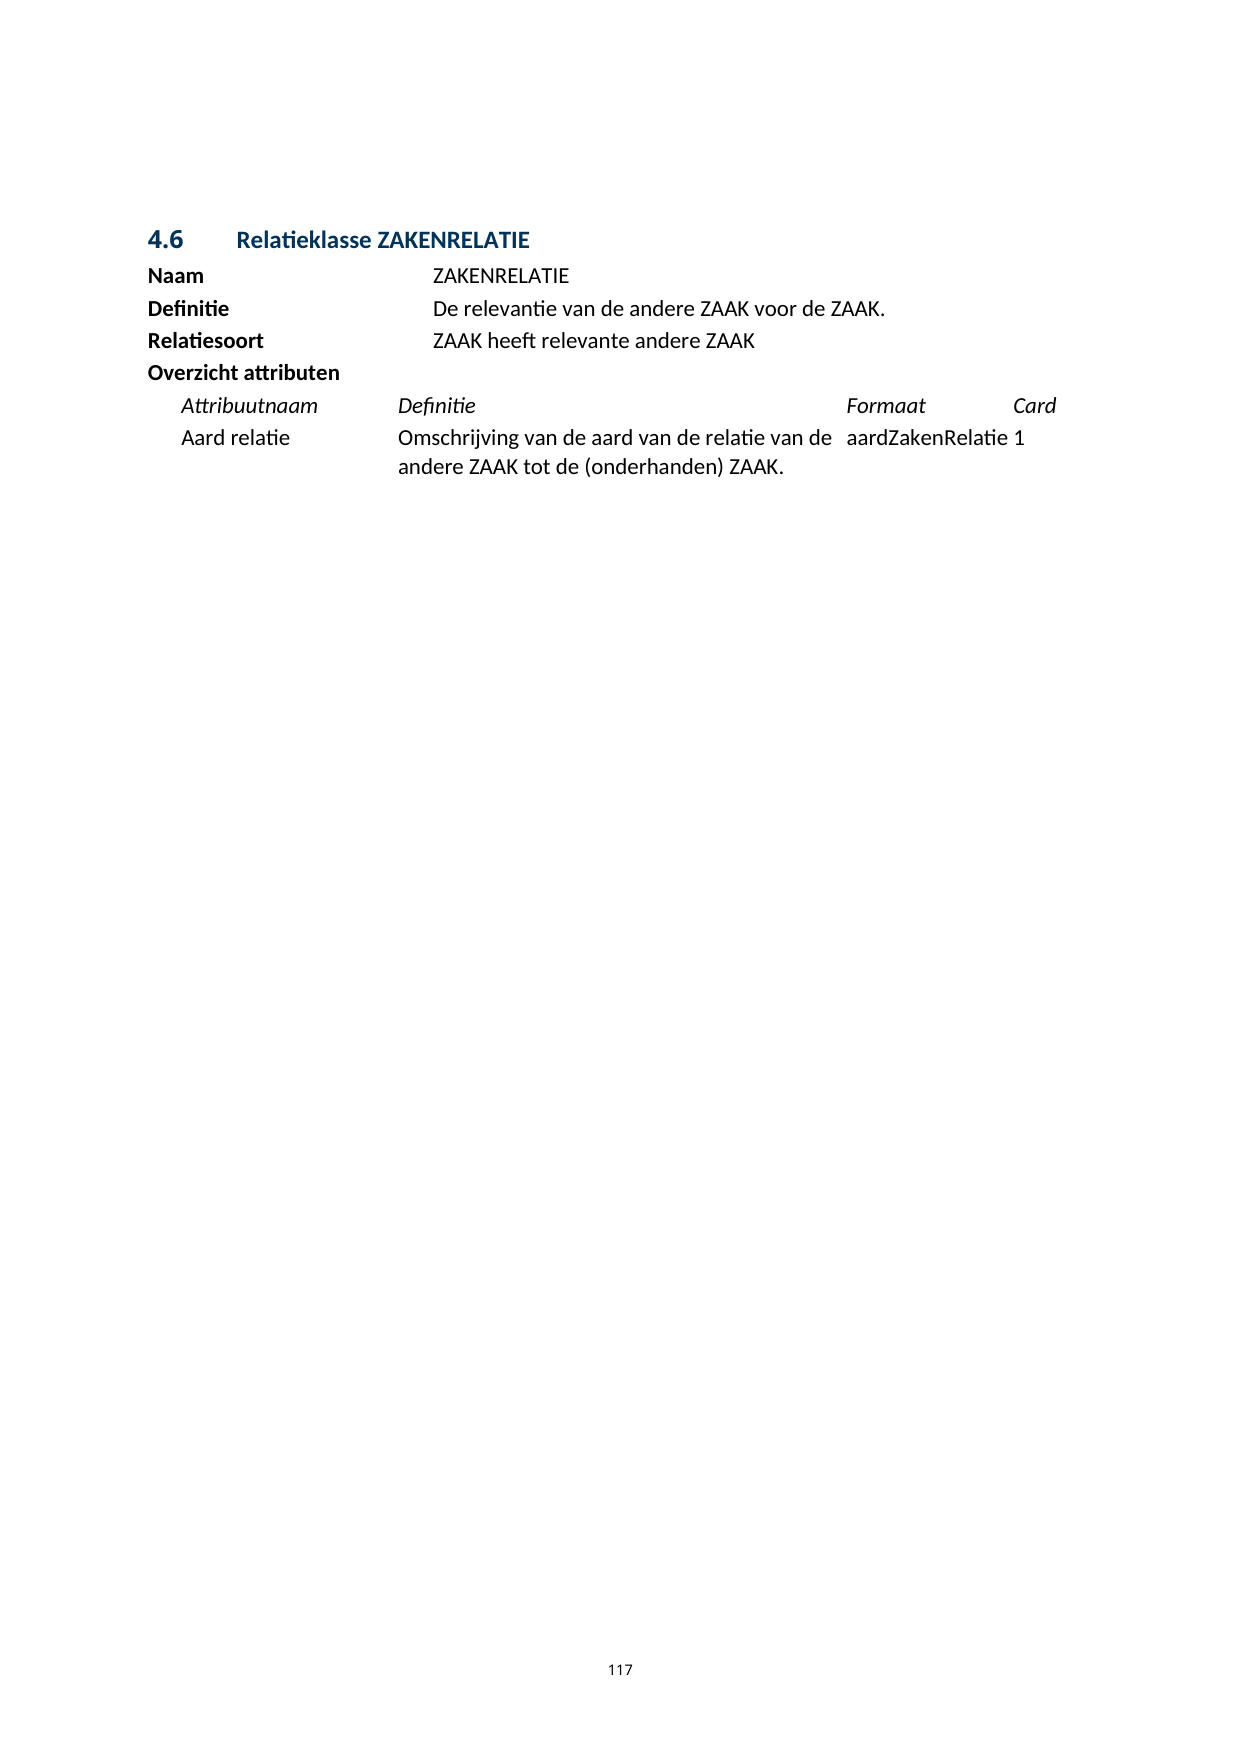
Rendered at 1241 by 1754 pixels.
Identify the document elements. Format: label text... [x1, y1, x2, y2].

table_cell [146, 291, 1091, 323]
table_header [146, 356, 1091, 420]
subtitle Relatieklasse ZAKENRELATIE [148, 207, 1092, 259]
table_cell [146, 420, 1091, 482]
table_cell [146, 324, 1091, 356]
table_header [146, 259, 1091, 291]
